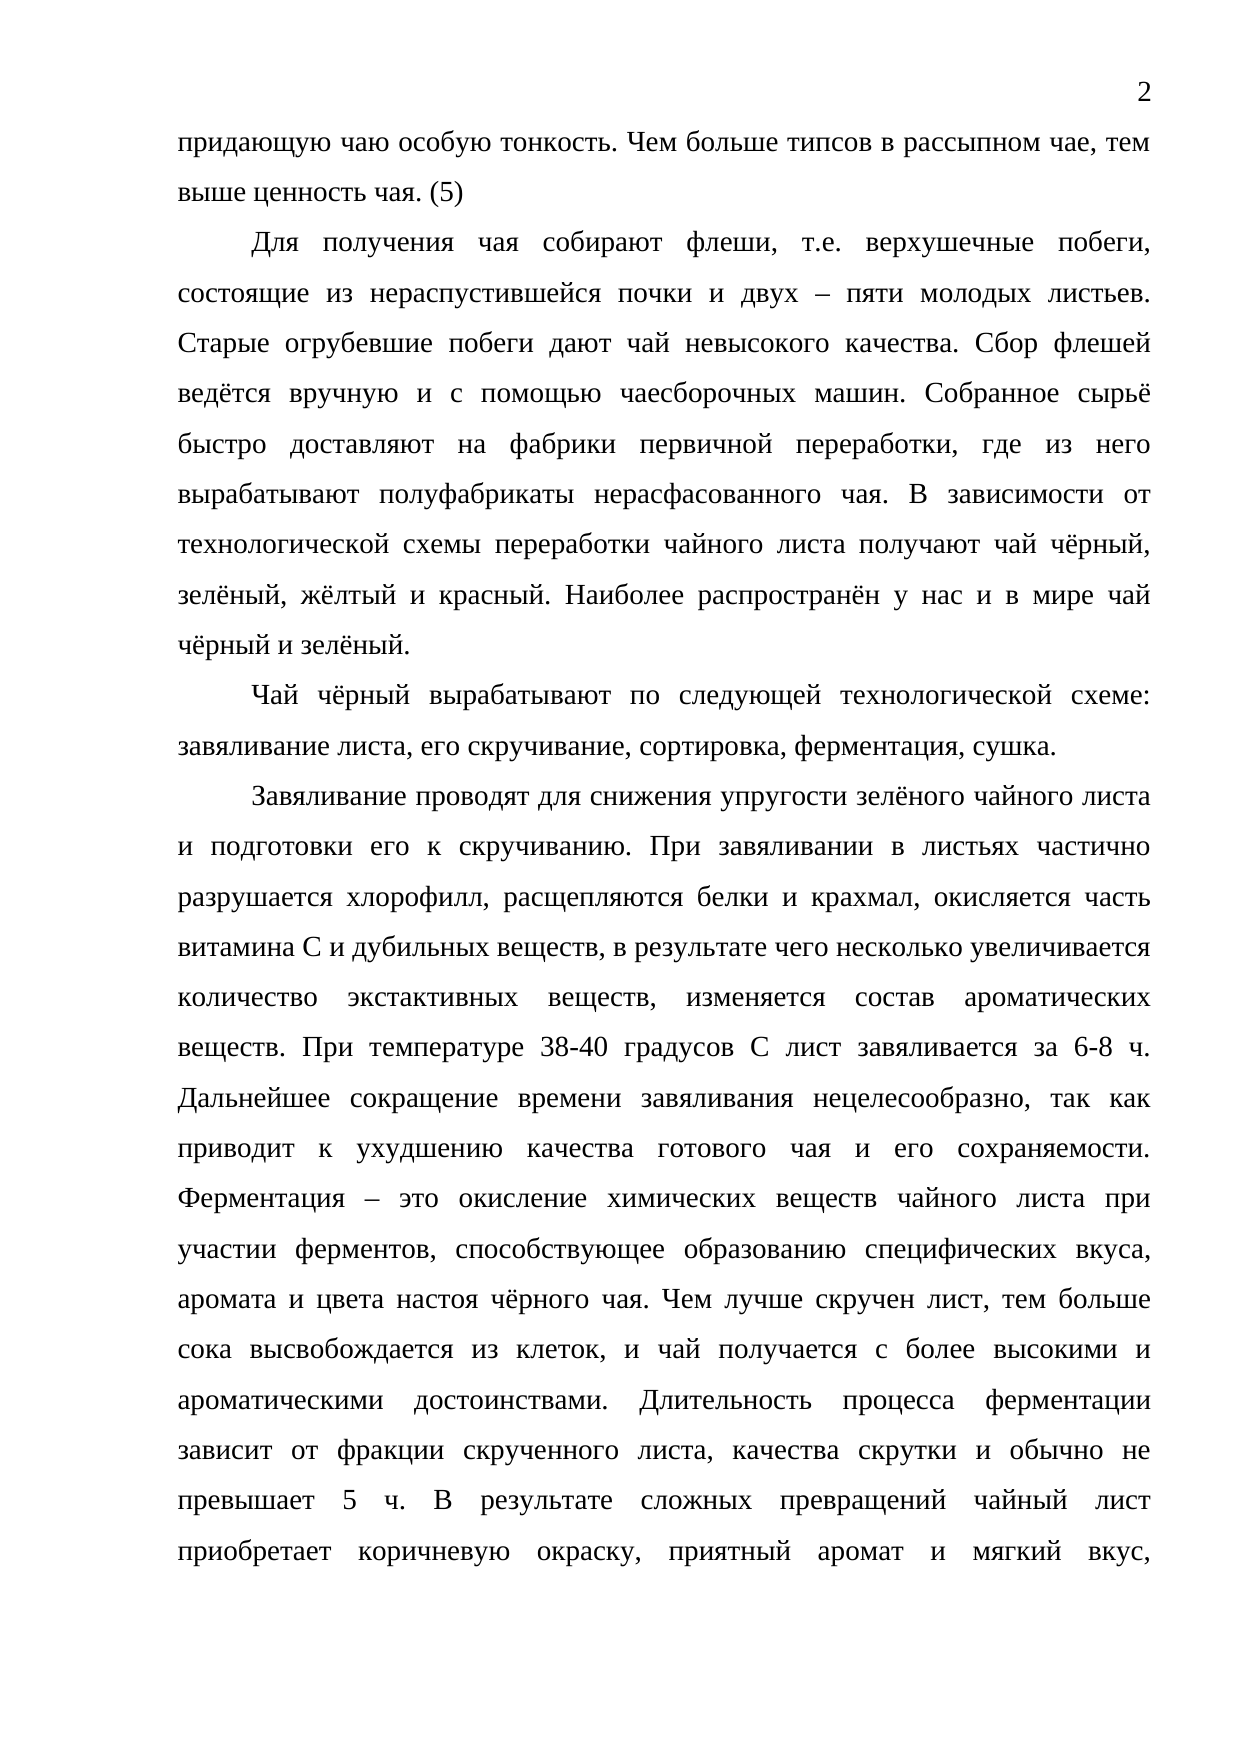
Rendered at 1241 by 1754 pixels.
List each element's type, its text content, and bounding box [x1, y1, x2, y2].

text Для получения чая собирают флеши, т.е. верхушечные побеги, состоящие из нераспустившейся почки и двух – пяти молодых листьев. Старые огрубевшие побеги дают чай невысокого качества. Сбор флешей ведётся вручную и с помощью чаесборочных машин. Собранное сырьё быстро доставляют на фабрики первичной переработки, где из него вырабатывают полуфабрикаты нерасфасованного чая. В зависимости от технологической схемы переработки чайного листа получают чай чёрный, зелёный, жёлтый и красный. Наиболее распространён у нас и в мире чай чёрный и зелёный. [177, 224, 1152, 661]
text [177, 124, 1152, 208]
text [177, 778, 1152, 1566]
text Чай чёрный вырабатывают по следующей технологической схеме: завяливание листа, его скручивание, сортировка, ферментация, сушка. [177, 677, 1152, 761]
